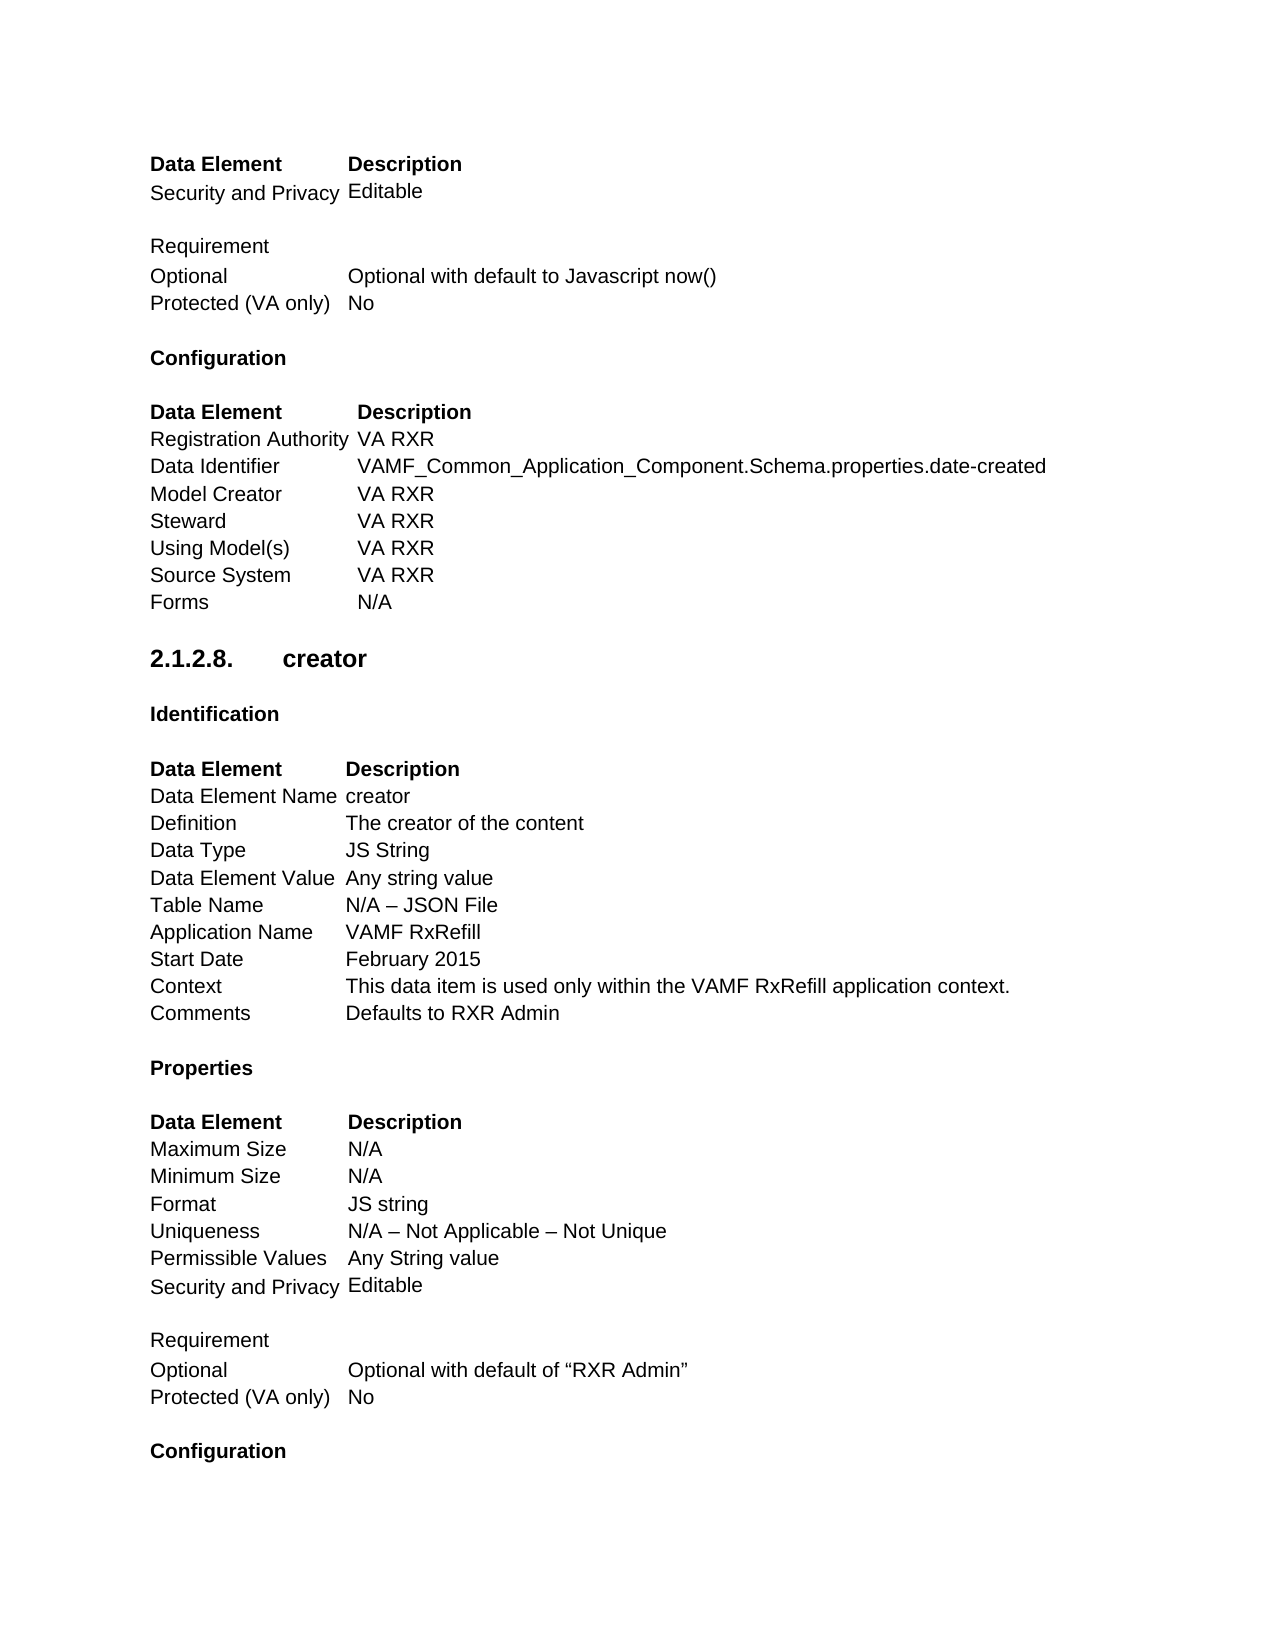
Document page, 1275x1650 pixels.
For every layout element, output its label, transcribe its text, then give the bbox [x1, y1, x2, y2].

table_cell Protected (VA only) [149, 1383, 346, 1410]
table_header Data Element [149, 755, 344, 782]
table_cell Definition [149, 810, 344, 837]
table_cell N/A [346, 1163, 694, 1190]
table_header Description [356, 399, 1053, 426]
table_cell Data Type [149, 837, 344, 864]
table_cell VA RXR [356, 534, 1053, 561]
table_cell VA RXR [356, 507, 1053, 534]
table_cell Steward [149, 507, 356, 534]
table_cell Data Element Name [149, 783, 344, 809]
table_cell This data item is used only within the VAMF RxRefill application context. [344, 972, 1017, 999]
table_cell N/A [346, 1136, 694, 1163]
table_cell VA RXR [356, 561, 1053, 588]
table_cell Registration Authority [149, 426, 356, 453]
table_cell Optional [149, 1356, 346, 1383]
table_cell Uniqueness [149, 1217, 346, 1244]
table_cell Using Model(s) [149, 534, 356, 561]
table_header Data Element [149, 399, 356, 426]
table_header Description [346, 1109, 694, 1136]
table_cell Format [149, 1190, 346, 1217]
text Configuration [150, 1439, 1125, 1463]
table_cell Editable [346, 177, 868, 262]
table_cell Optional [149, 262, 346, 289]
table_cell creator [344, 783, 1017, 809]
table_cell JS string [346, 1190, 694, 1217]
table_cell Source System [149, 561, 356, 588]
table_cell February 2015 [344, 945, 1017, 972]
table_cell JS String [344, 837, 1017, 864]
table_cell VA RXR [356, 426, 1053, 453]
subtitle 2.1.2.8. creator [150, 644, 1125, 673]
table_cell Optional with default to Javascript now() [346, 262, 868, 289]
table_cell Forms [149, 588, 356, 615]
table_cell Application Name [149, 918, 344, 945]
table_cell Any string value [344, 864, 1017, 891]
table_cell Data Identifier [149, 453, 356, 480]
table_cell Data Element Value [149, 864, 344, 891]
table_cell Defaults to RXR Admin [344, 999, 1017, 1026]
table_cell Start Date [149, 945, 344, 972]
table_cell Any String value [346, 1244, 694, 1271]
table_cell Security and Privacy Requirement [149, 1271, 346, 1356]
table_header Description [344, 755, 1017, 782]
table_cell Comments [149, 999, 344, 1026]
table_cell No [346, 289, 868, 316]
table_cell Permissible Values [149, 1244, 346, 1271]
table_cell Model Creator [149, 480, 356, 507]
table_header Description [346, 150, 868, 177]
table_cell No [346, 1383, 694, 1410]
text Configuration [150, 345, 1125, 369]
table_cell The creator of the content [344, 810, 1017, 837]
table_cell VAMF RxRefill [344, 918, 1017, 945]
table_cell Context [149, 972, 344, 999]
table_cell Maximum Size [149, 1136, 346, 1163]
table_cell Minimum Size [149, 1163, 346, 1190]
table_header Data Element [149, 150, 346, 177]
table_cell VAMF_Common_Application_Component.Schema.properties.date-created [356, 453, 1053, 480]
table_cell Optional with default of “RXR Admin” [346, 1356, 694, 1383]
text Identification [150, 702, 1125, 726]
table_cell VA RXR [356, 480, 1053, 507]
table_cell N/A – Not Applicable – Not Unique [346, 1217, 694, 1244]
table_cell Protected (VA only) [149, 289, 346, 316]
table_header Data Element [149, 1109, 346, 1136]
table_cell N/A [356, 588, 1053, 615]
table_cell N/A – JSON File [344, 891, 1017, 918]
table_cell Table Name [149, 891, 344, 918]
table_cell Security and Privacy Requirement [149, 177, 346, 262]
text Properties [150, 1055, 1125, 1079]
table_cell Editable [346, 1271, 694, 1356]
